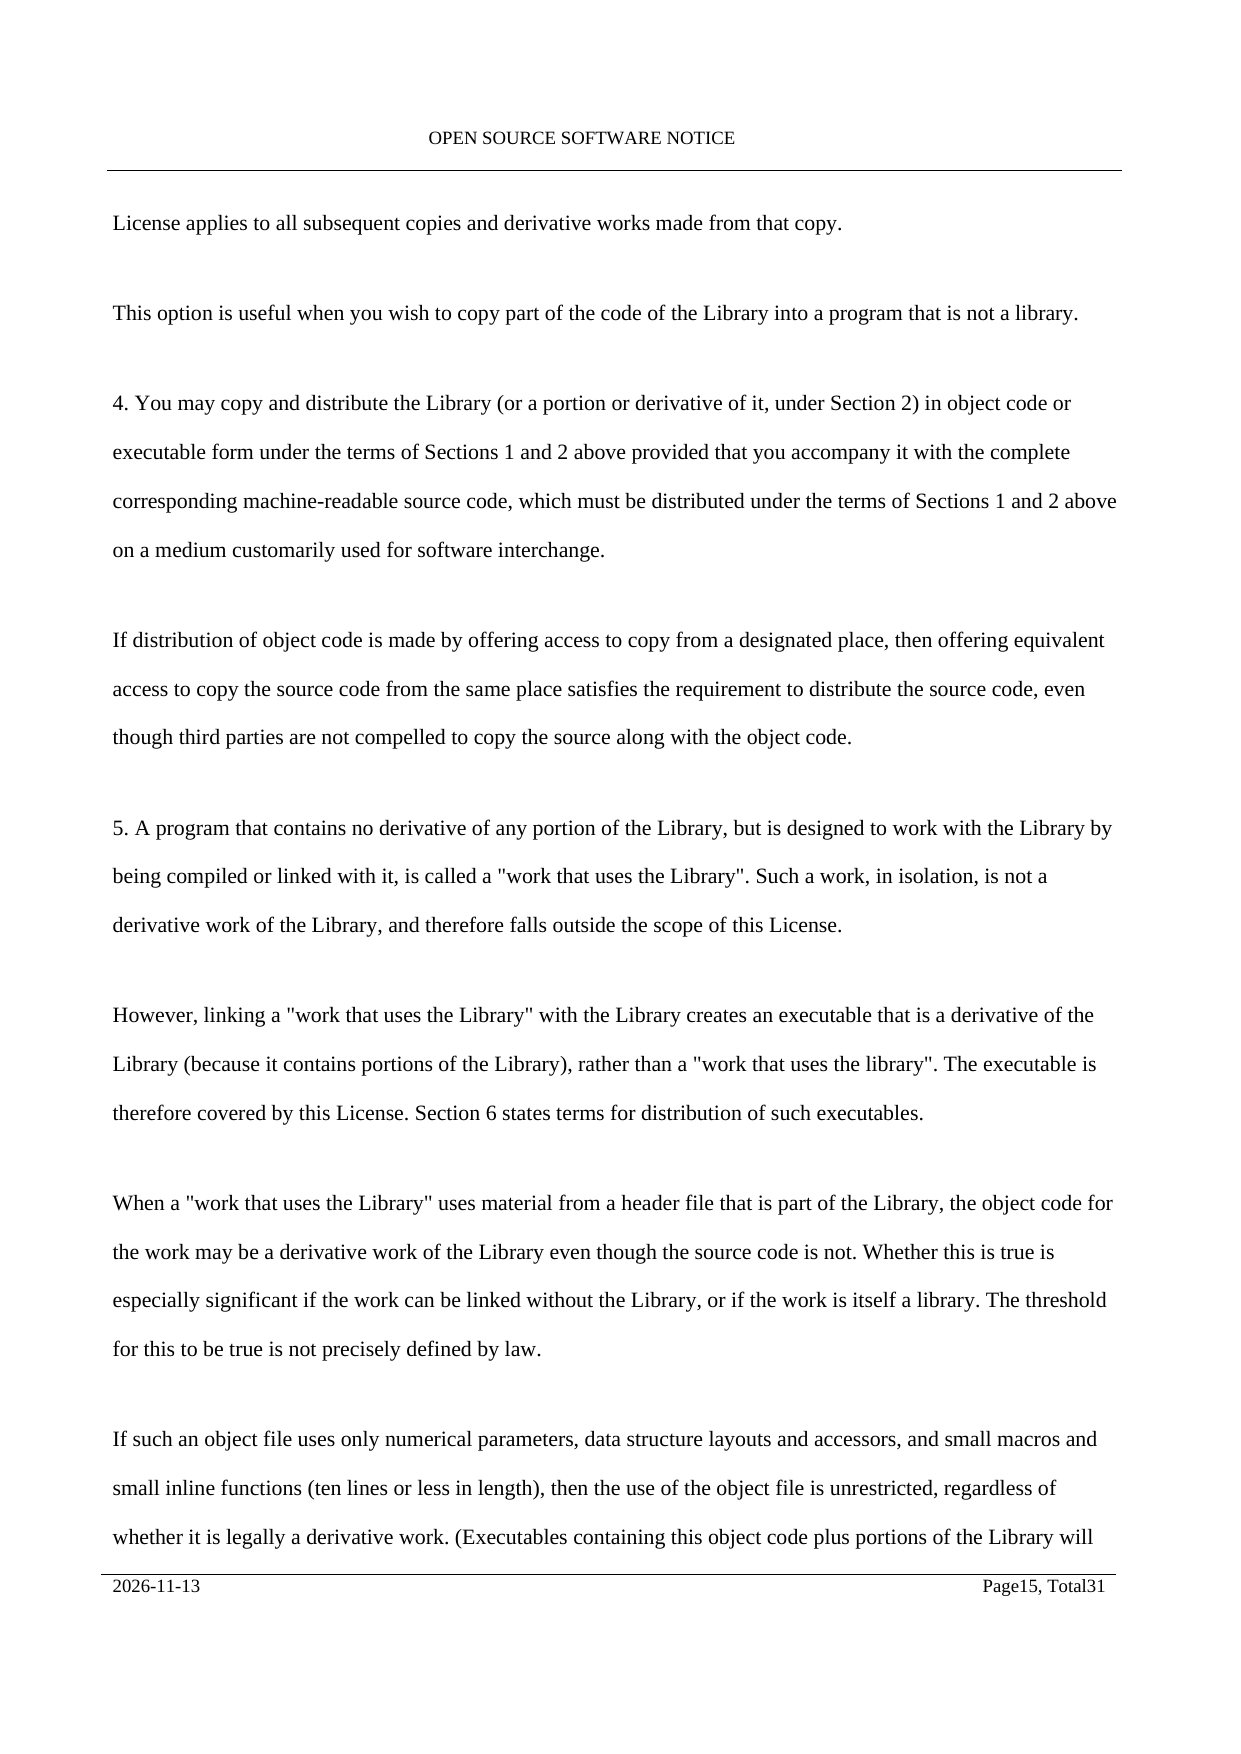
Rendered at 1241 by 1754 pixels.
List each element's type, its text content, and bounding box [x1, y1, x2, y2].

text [112, 1423, 1128, 1553]
text This option is useful when you wish to copy part of the code of the Library into a program that is not a library. [112, 297, 1128, 329]
text However, linking a "work that uses the Library" with the Library creates an executable that is a derivative of the Library (because it contains portions of the Library), rather than a "work that uses the library". The executable is therefore covered by this License. Section 6 states terms for distribution of such executables. [112, 999, 1128, 1129]
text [112, 206, 1128, 239]
text 4. You may copy and distribute the Library (or a portion or derivative of it, under Section 2) in object code or executable form under the terms of Sections 1 and 2 above provided that you accompany it with the complete corresponding machine-readable source code, which must be distributed under the terms of Sections 1 and 2 above on a medium customarily used for software interchange. [112, 387, 1128, 566]
text When a "work that uses the Library" uses material from a header file that is part of the Library, the object code for the work may be a derivative work of the Library even though the source code is not. Whether this is true is especially significant if the work can be linked without the Library, or if the work is itself a library. The threshold for this to be true is not precisely defined by law. [112, 1186, 1128, 1365]
text If distribution of object code is made by offering access to copy from a designated place, then offering equivalent access to copy the source code from the same place satisfies the requirement to distribute the source code, even though third parties are not compelled to copy the source along with the object code. [112, 623, 1128, 753]
text 5. A program that contains no derivative of any portion of the Library, but is designed to work with the Library by being compiled or linked with it, is called a "work that uses the Library". Such a work, in isolation, is not a derivative work of the Library, and therefore falls outside the scope of this License. [112, 811, 1128, 941]
